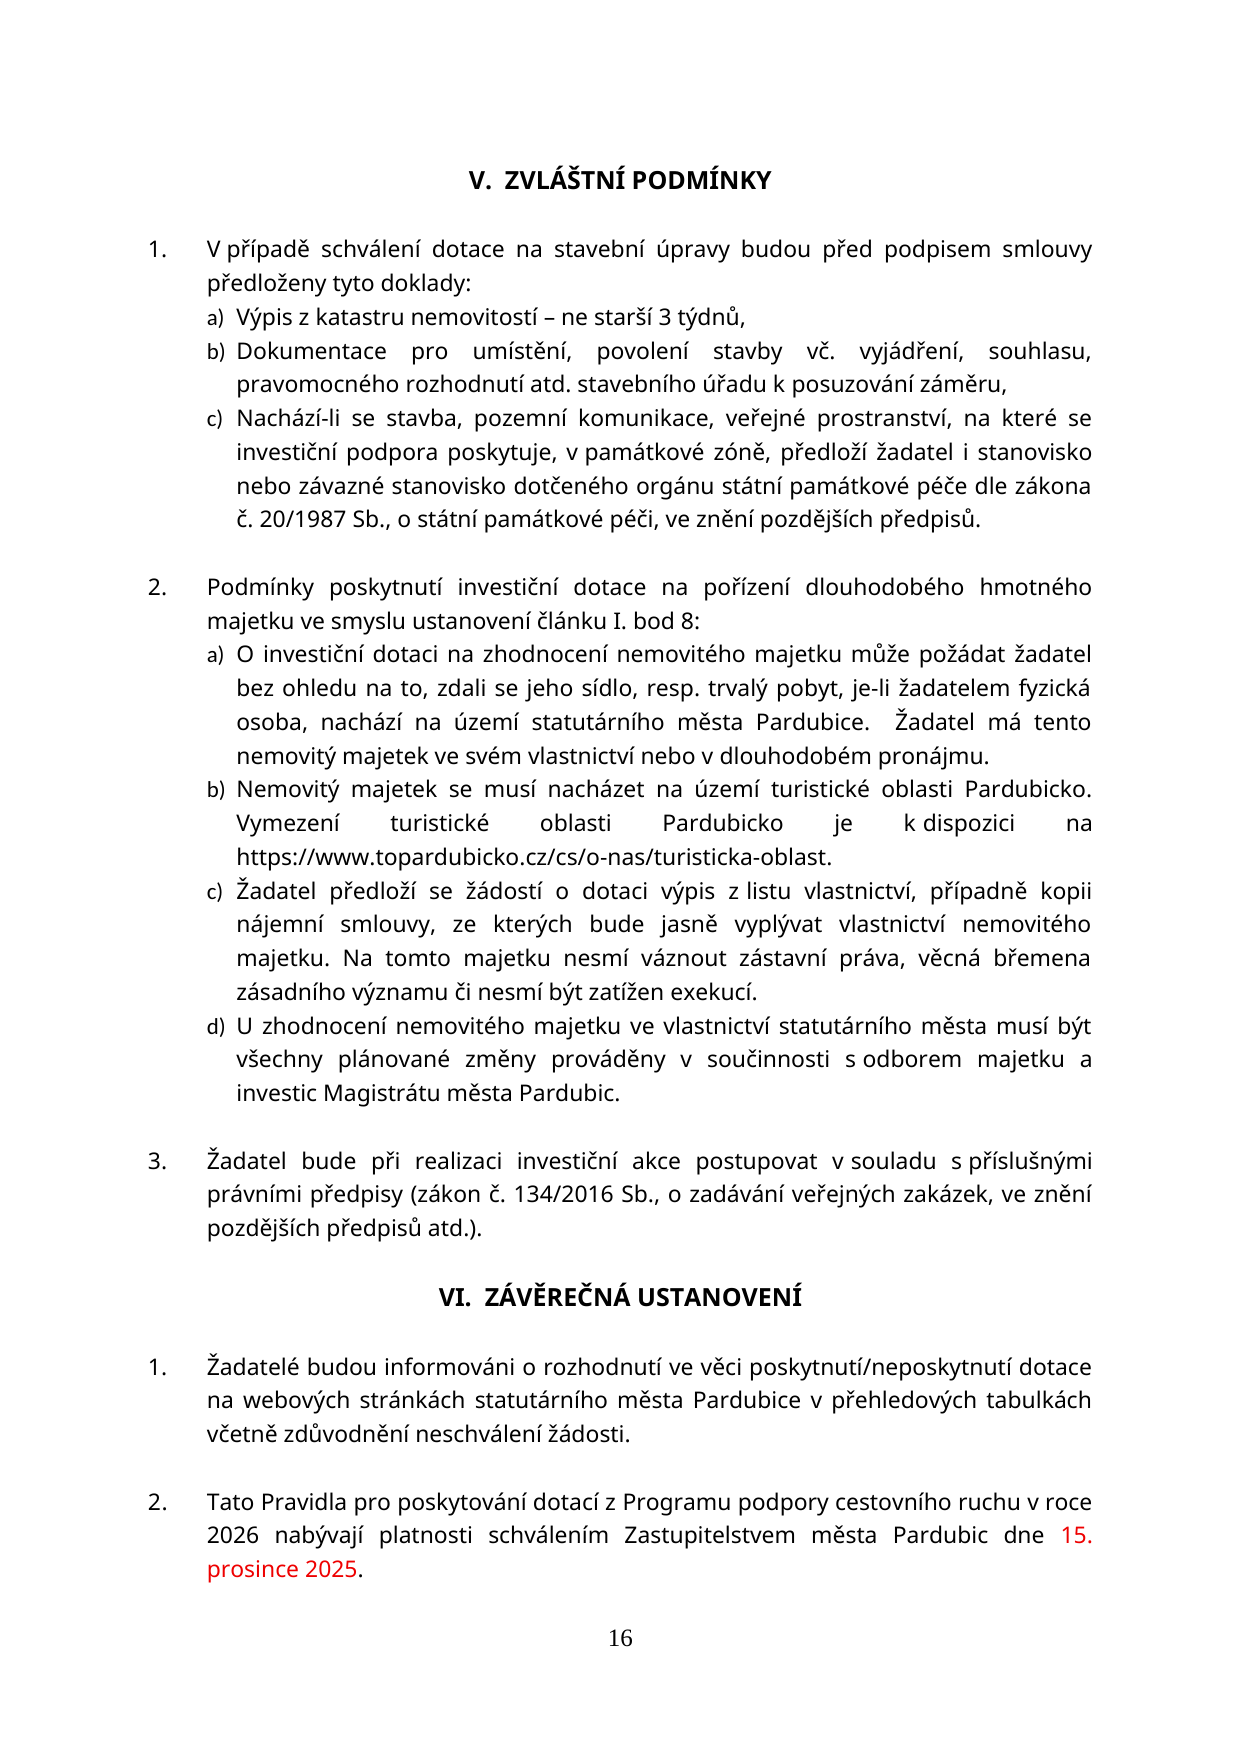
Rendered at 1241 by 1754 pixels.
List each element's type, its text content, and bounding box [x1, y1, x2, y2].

list Podmínky poskytnutí investiční dotace na pořízení dlouhodobého hmotného majetku ve smyslu ustanovení článku I. bod 8: [148, 571, 1093, 636]
list Nemovitý majetek se musí nacházet na území turistické oblasti Pardubicko. Vymezení turistické oblasti Pardubicko je k dispozici na https://www.topardubicko.cz/cs/o-nas/turisticka-oblast. [207, 773, 1093, 872]
list O investiční dotaci na zhodnocení nemovitého majetku může požádat žadatel bez ohledu na to, zdali se jeho sídlo, resp. trvalý pobyt, je-li žadatelem fyzická osoba, nachází na území statutárního města Pardubice. Žadatel má tento nemovitý majetek ve svém vlastnictví nebo v dlouhodobém pronájmu. [207, 638, 1093, 771]
list Tato Pravidla pro poskytování dotací z Programu podpory cestovního ruchu v roce 2026 nabývají platnosti schválením Zastupitelstvem města Pardubic dne 15. prosince 2025. [148, 1485, 1093, 1584]
list Výpis z katastru nemovitostí – ne starší 3 týdnů, [207, 301, 1093, 332]
list Žadatelé budou informováni o rozhodnutí ve věci poskytnutí/neposkytnutí dotace na webových stránkách statutárního města Pardubice v přehledových tabulkách včetně zdůvodnění neschválení žádosti. [148, 1350, 1093, 1449]
list Dokumentace pro umístění, povolení stavby vč. vyjádření, souhlasu, pravomocného rozhodnutí atd. stavebního úřadu k posuzování záměru, [207, 334, 1093, 399]
list U zhodnocení nemovitého majetku ve vlastnictví statutárního města musí být všechny plánované změny prováděny v součinnosti s odborem majetku a investic Magistrátu města Pardubic. [207, 1009, 1093, 1108]
list Nachází-li se stavba, pozemní komunikace, veřejné prostranství, na které se investiční podpora poskytuje, v památkové zóně, předloží žadatel i stanovisko nebo závazné stanovisko dotčeného orgánu státní památkové péče dle zákona č. 20/1987 Sb., o státní památkové péči, ve znění pozdějších předpisů. [207, 402, 1093, 534]
subtitle VI. ZÁVĚREČNÁ USTANOVENÍ [148, 1279, 1093, 1314]
list Žadatel předloží se žádostí o dotaci výpis z listu vlastnictví, případně kopii nájemní smlouvy, ze kterých bude jasně vyplývat vlastnictví nemovitého majetku. Na tomto majetku nesmí váznout zástavní práva, věcná břemena zásadního významu či nesmí být zatížen exekucí. [207, 874, 1093, 1007]
subtitle V. ZVLÁŠTNÍ PODMÍNKY [148, 162, 1093, 197]
list Žadatel bude při realizaci investiční akce postupovat v souladu s příslušnými právními předpisy (zákon č. 134/2016 Sb., o zadávání veřejných zakázek, ve znění pozdějších předpisů atd.). [148, 1144, 1093, 1243]
list V případě schválení dotace na stavební úpravy budou před podpisem smlouvy předloženy tyto doklady: [148, 233, 1093, 298]
